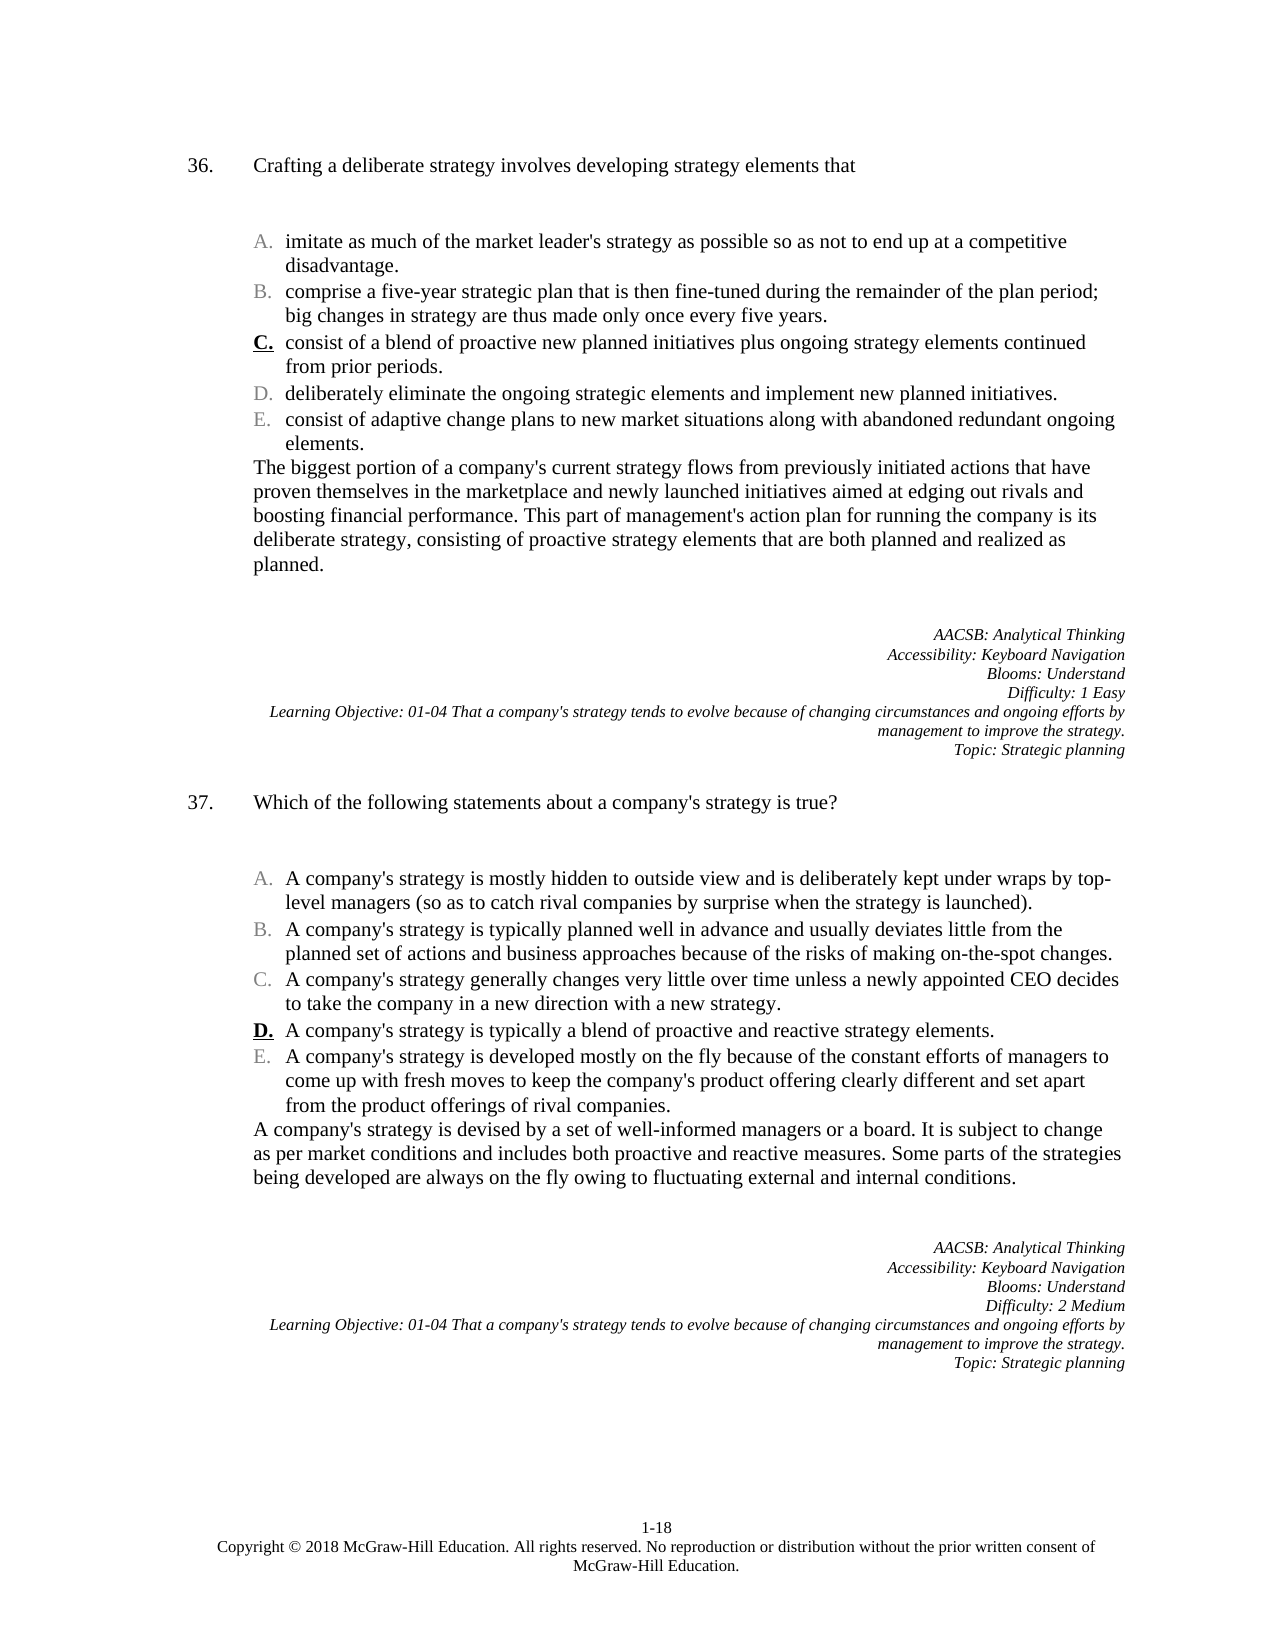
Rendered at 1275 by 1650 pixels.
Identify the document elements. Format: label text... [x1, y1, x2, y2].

table_header AACSB: Analytical Thinking Accessibility: Keyboard Navigation Blooms: Understand Difficulty: 2 Medium Learning Objective: 01-04 That a company's strategy tends to evolve because of changing circumstances and ongoing efforts by management to improve the strategy. Topic: Strategic planning [188, 1238, 1125, 1401]
table_header Crafting a deliberate strategy involves developing strategy elements that The biggest portion of a company's current strategy flows from previously initiated actions that have proven themselves in the marketplace and newly launched initiatives aimed at edging out rivals and boosting financial performance. This part of management's action plan for running the company is its deliberate strategy, consisting of proactive strategy elements that are both planned and realized as planned. [253, 153, 1125, 603]
table_header AACSB: Analytical Thinking Accessibility: Keyboard Navigation Blooms: Understand Difficulty: 1 Easy Learning Objective: 01-04 That a company's strategy tends to evolve because of changing circumstances and ongoing efforts by management to improve the strategy. Topic: Strategic planning [188, 625, 1125, 787]
table_header 36. [188, 153, 253, 603]
table_header 37. [188, 790, 253, 1217]
table_header Which of the following statements about a company's strategy is true? A company's strategy is devised by a set of well-informed managers or a board. It is subject to change as per market conditions and includes both proactive and reactive measures. Some parts of the strategies being developed are always on the fly owing to fluctuating external and internal conditions. [253, 790, 1125, 1217]
